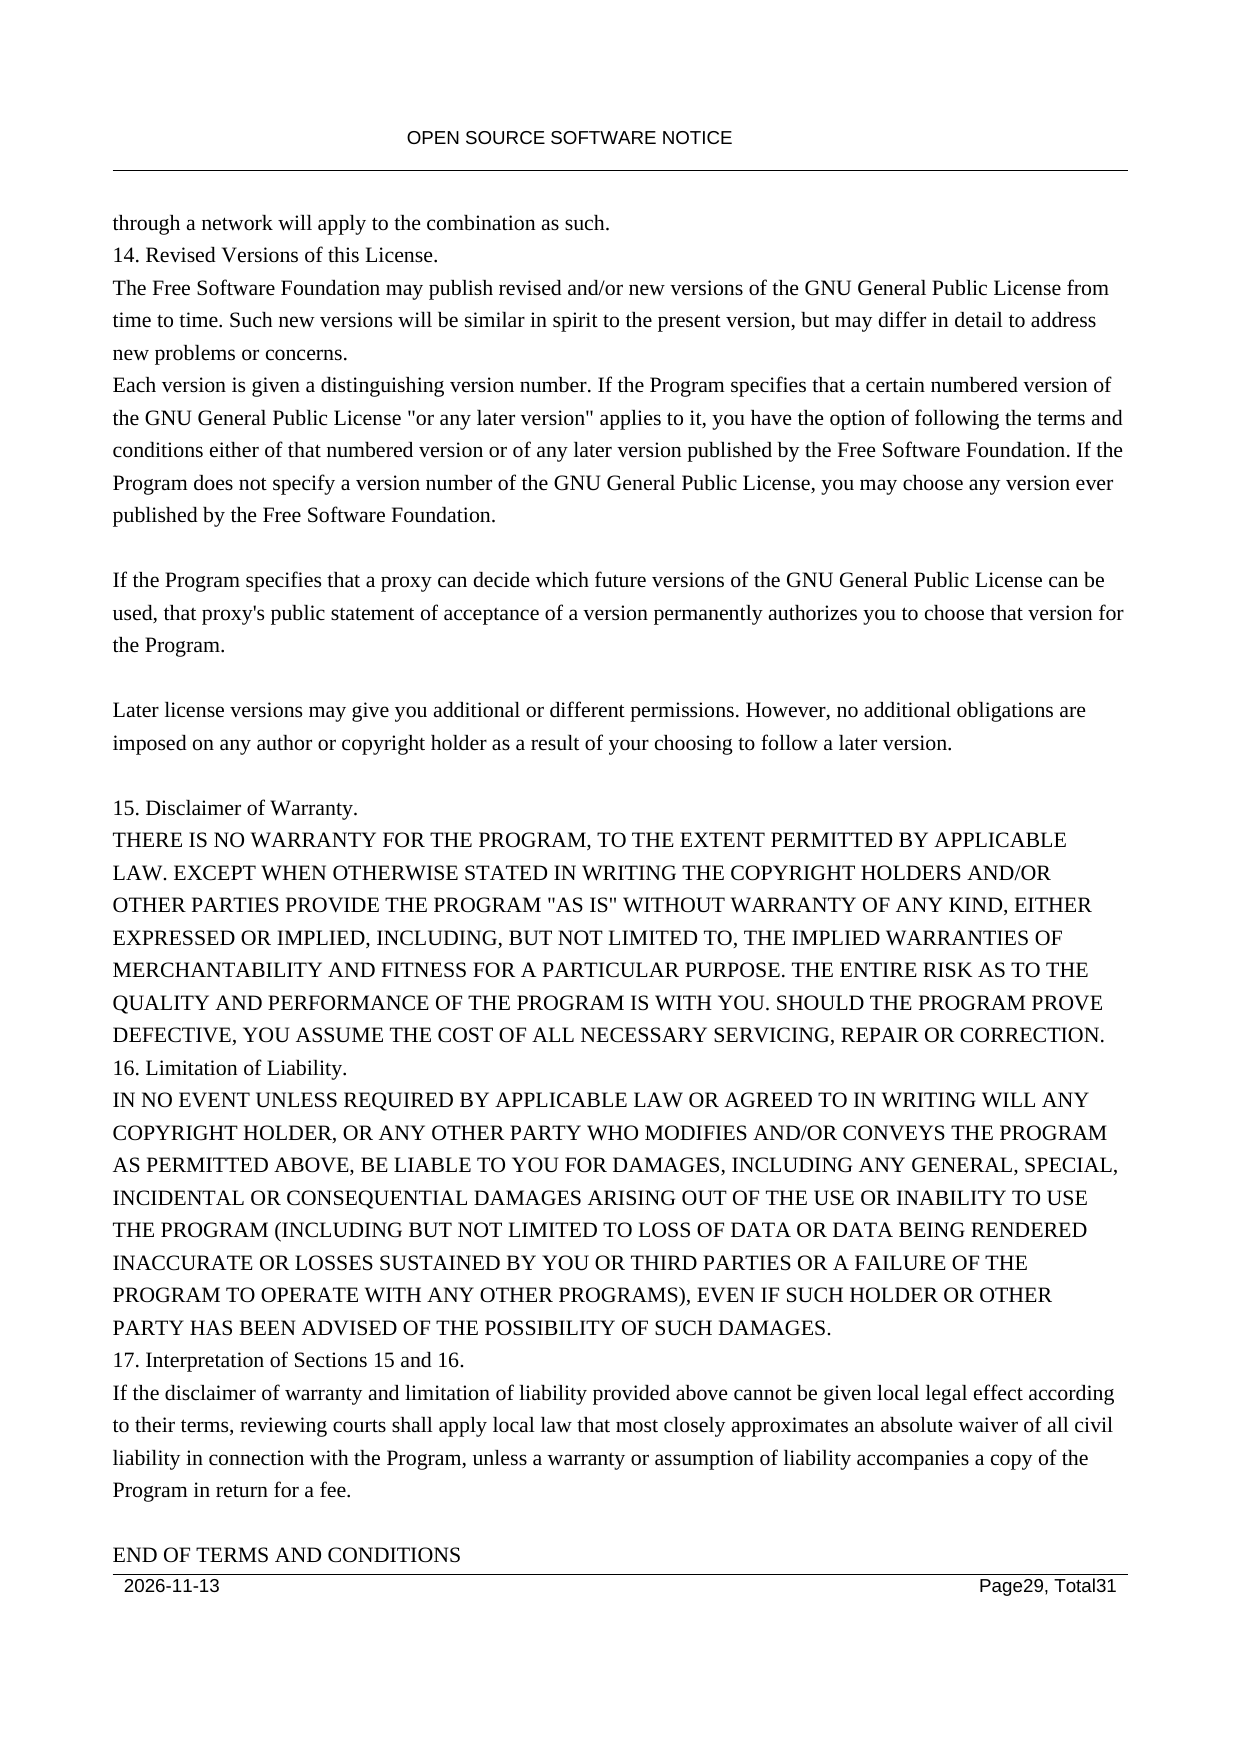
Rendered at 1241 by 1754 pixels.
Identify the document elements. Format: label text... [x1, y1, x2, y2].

text Each version is given a distinguishing version number. If the Program specifies that a certain numbered version of the GNU General Public License "or any later version" applies to it, you have the option of following the terms and conditions either of that numbered version or of any later version published by the Free Software Foundation. If the Program does not specify a version number of the GNU General Public License, you may choose any version ever published by the Free Software Foundation. [112, 369, 1128, 531]
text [112, 206, 1128, 239]
text THERE IS NO WARRANTY FOR THE PROGRAM, TO THE EXTENT PERMITTED BY APPLICABLE LAW. EXCEPT WHEN OTHERWISE STATED IN WRITING THE COPYRIGHT HOLDERS AND/OR OTHER PARTIES PROVIDE THE PROGRAM "AS IS" WITHOUT WARRANTY OF ANY KIND, EITHER EXPRESSED OR IMPLIED, INCLUDING, BUT NOT LIMITED TO, THE IMPLIED WARRANTIES OF MERCHANTABILITY AND FITNESS FOR A PARTICULAR PURPOSE. THE ENTIRE RISK AS TO THE QUALITY AND PERFORMANCE OF THE PROGRAM IS WITH YOU. SHOULD THE PROGRAM PROVE DEFECTIVE, YOU ASSUME THE COST OF ALL NECESSARY SERVICING, REPAIR OR CORRECTION. [112, 824, 1128, 1051]
text 15. Disclaimer of Warranty. [112, 791, 1128, 824]
text 14. Revised Versions of this License. [112, 239, 1128, 271]
text If the Program specifies that a proxy can decide which future versions of the GNU General Public License can be used, that proxy's public statement of acceptance of a version permanently authorizes you to choose that version for the Program. [112, 564, 1128, 661]
text Later license versions may give you additional or different permissions. However, no additional obligations are imposed on any author or copyright holder as a result of your choosing to follow a later version. [112, 694, 1128, 759]
text END OF TERMS AND CONDITIONS [112, 1539, 1128, 1571]
text IN NO EVENT UNLESS REQUIRED BY APPLICABLE LAW OR AGREED TO IN WRITING WILL ANY COPYRIGHT HOLDER, OR ANY OTHER PARTY WHO MODIFIES AND/OR CONVEYS THE PROGRAM AS PERMITTED ABOVE, BE LIABLE TO YOU FOR DAMAGES, INCLUDING ANY GENERAL, SPECIAL, INCIDENTAL OR CONSEQUENTIAL DAMAGES ARISING OUT OF THE USE OR INABILITY TO USE THE PROGRAM (INCLUDING BUT NOT LIMITED TO LOSS OF DATA OR DATA BEING RENDERED INACCURATE OR LOSSES SUSTAINED BY YOU OR THIRD PARTIES OR A FAILURE OF THE PROGRAM TO OPERATE WITH ANY OTHER PROGRAMS), EVEN IF SUCH HOLDER OR OTHER PARTY HAS BEEN ADVISED OF THE POSSIBILITY OF SUCH DAMAGES. [112, 1084, 1128, 1344]
text 16. Limitation of Liability. [112, 1051, 1128, 1084]
text If the disclaimer of warranty and limitation of liability provided above cannot be given local legal effect according to their terms, reviewing courts shall apply local law that most closely approximates an absolute waiver of all civil liability in connection with the Program, unless a warranty or assumption of liability accompanies a copy of the Program in return for a fee. [112, 1376, 1128, 1506]
text The Free Software Foundation may publish revised and/or new versions of the GNU General Public License from time to time. Such new versions will be similar in spirit to the present version, but may differ in detail to address new problems or concerns. [112, 271, 1128, 369]
text 17. Interpretation of Sections 15 and 16. [112, 1344, 1128, 1376]
